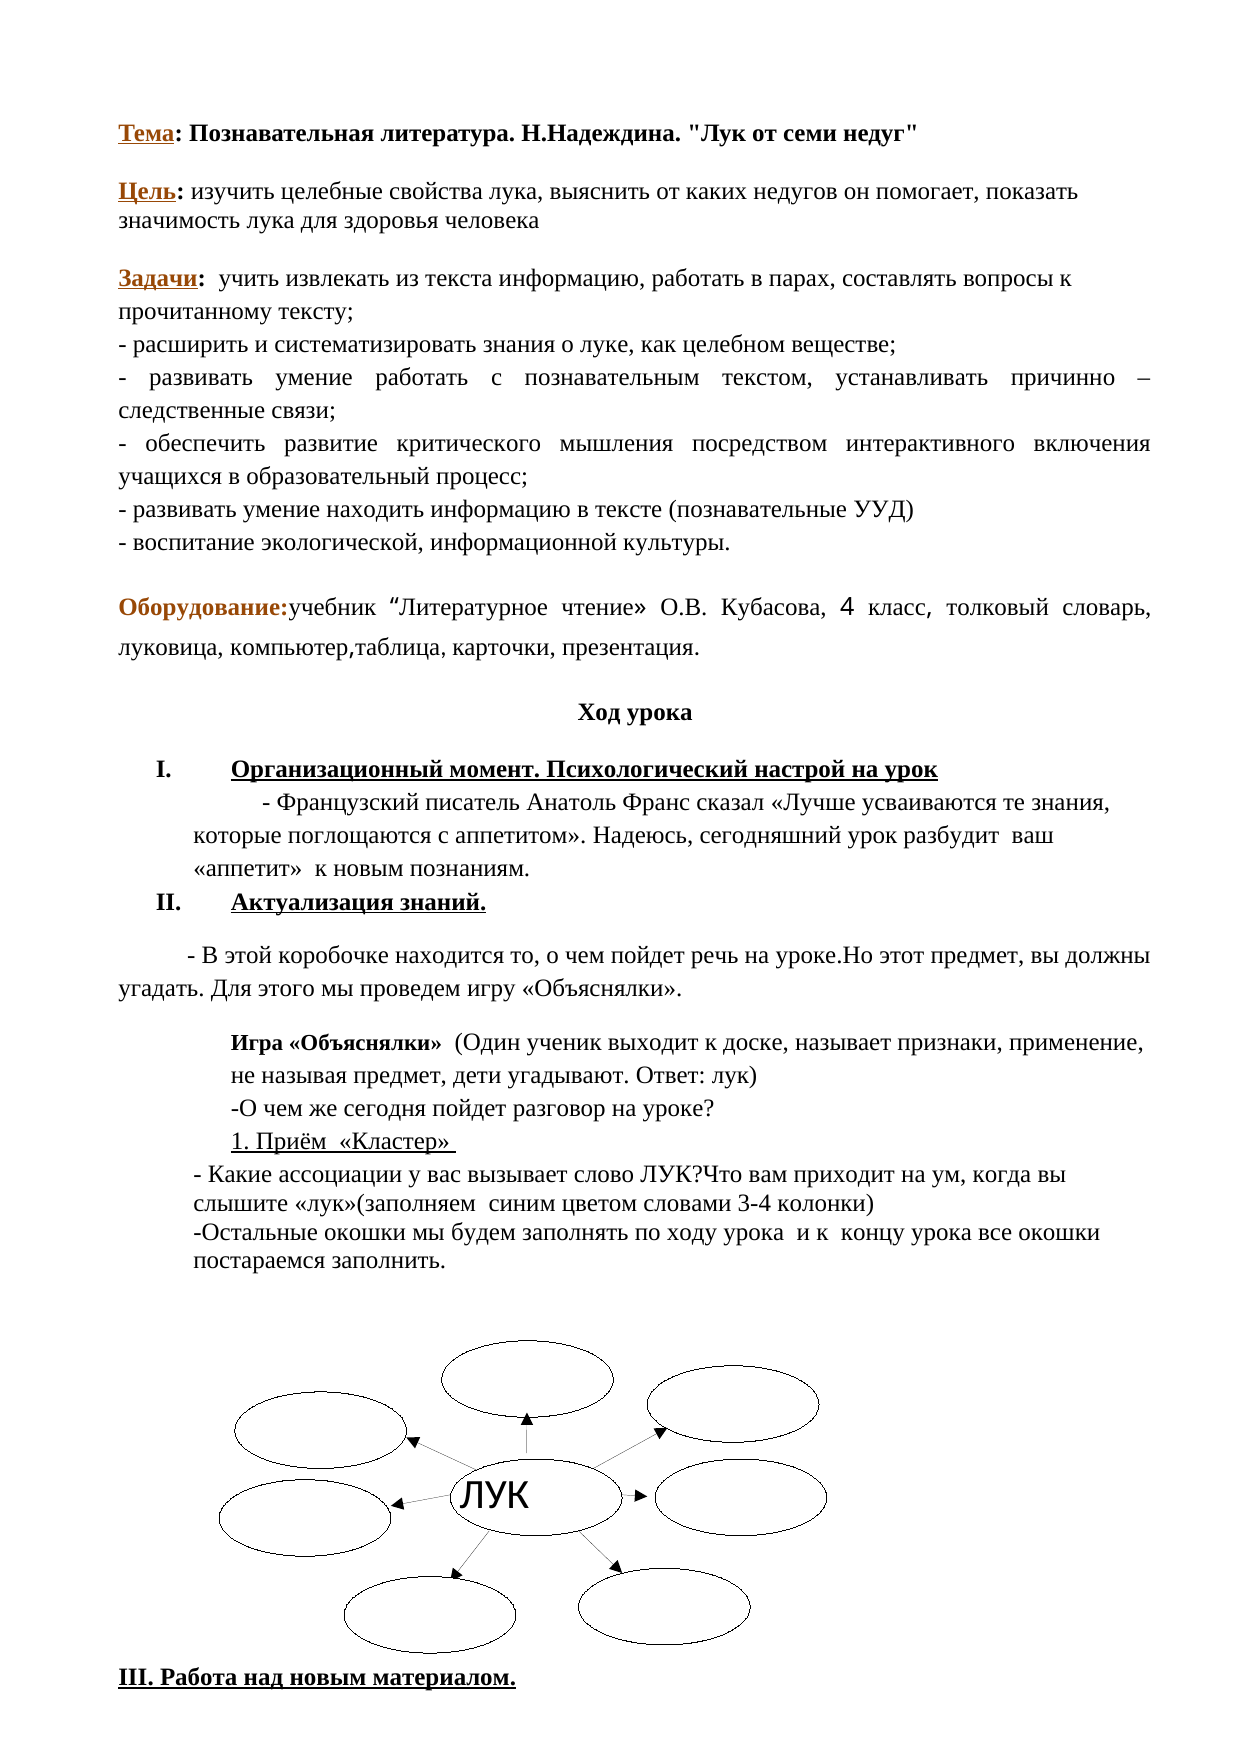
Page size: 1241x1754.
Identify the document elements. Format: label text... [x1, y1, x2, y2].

list Актуализация знаний. [156, 887, 1152, 915]
text - воспитание экологической, информационной культуры. [118, 527, 1152, 556]
list Игра «Объяснялки» (Один ученик выходит к доске, называет признаки, применение, не называя предмет, дети угадывают. Ответ: лук) [231, 1027, 1152, 1089]
text Ход урока [118, 697, 1152, 725]
list -О чем же сегодня пойдет разговор на уроке? [231, 1093, 1152, 1122]
text - развивать умение работать с познавательным текстом, устанавливать причинно – следственные связи; [118, 362, 1152, 423]
text Тема: Познавательная литература. Н.Надеждина. "Лук от семи недуг" [118, 118, 1152, 147]
text III. Работа над новым материалом. [118, 1662, 1152, 1691]
text - расширить и систематизировать знания о луке, как целебном веществе; [118, 329, 1152, 357]
list -Остальные окошки мы будем заполнять по ходу урока и к концу урока все окошки постараемся заполнить. [193, 1217, 1152, 1274]
list Организационный момент. Психологический настрой на урок [156, 754, 1152, 783]
list - Французский писатель Анатоль Франс сказал «Лучше усваиваются те знания, которые поглощаются с аппетитом». Надеюсь, сегодняшний урок разбудит ваш «аппетит» к новым познаниям. [193, 787, 1152, 882]
text Оборудование:учебник “Литературное чтение» О.В. Кубасова, 4 класс, толковый словарь, луковица, компьютер,таблица, карточки, презентация. [118, 589, 1152, 662]
text Задачи: учить извлекать из текста информацию, работать в парах, составлять вопросы к прочитанному тексту; [118, 263, 1152, 324]
list 1. Приём «Кластер» [231, 1126, 1152, 1155]
text Цель: изучить целебные свойства лука, выяснить от каких недугов он помогает, показать значимость лука для здоровья человека [118, 176, 1152, 233]
text - развивать умение находить информацию в тексте (познавательные УУД) [118, 494, 1152, 523]
text - обеспечить развитие критического мышления посредством интерактивного включения учащихся в образовательный процесс; [118, 428, 1152, 489]
text - В этой коробочке находится то, о чем пойдет речь на уроке.Но этот предмет, вы должны угадать. Для этого мы проведем игру «Объяснялки». [118, 940, 1152, 1002]
list - Какие ассоциации у вас вызывает слово ЛУК?Что вам приходит на ум, когда вы слышите «лук»(заполняем синим цветом словами 3-4 колонки) [193, 1159, 1152, 1217]
